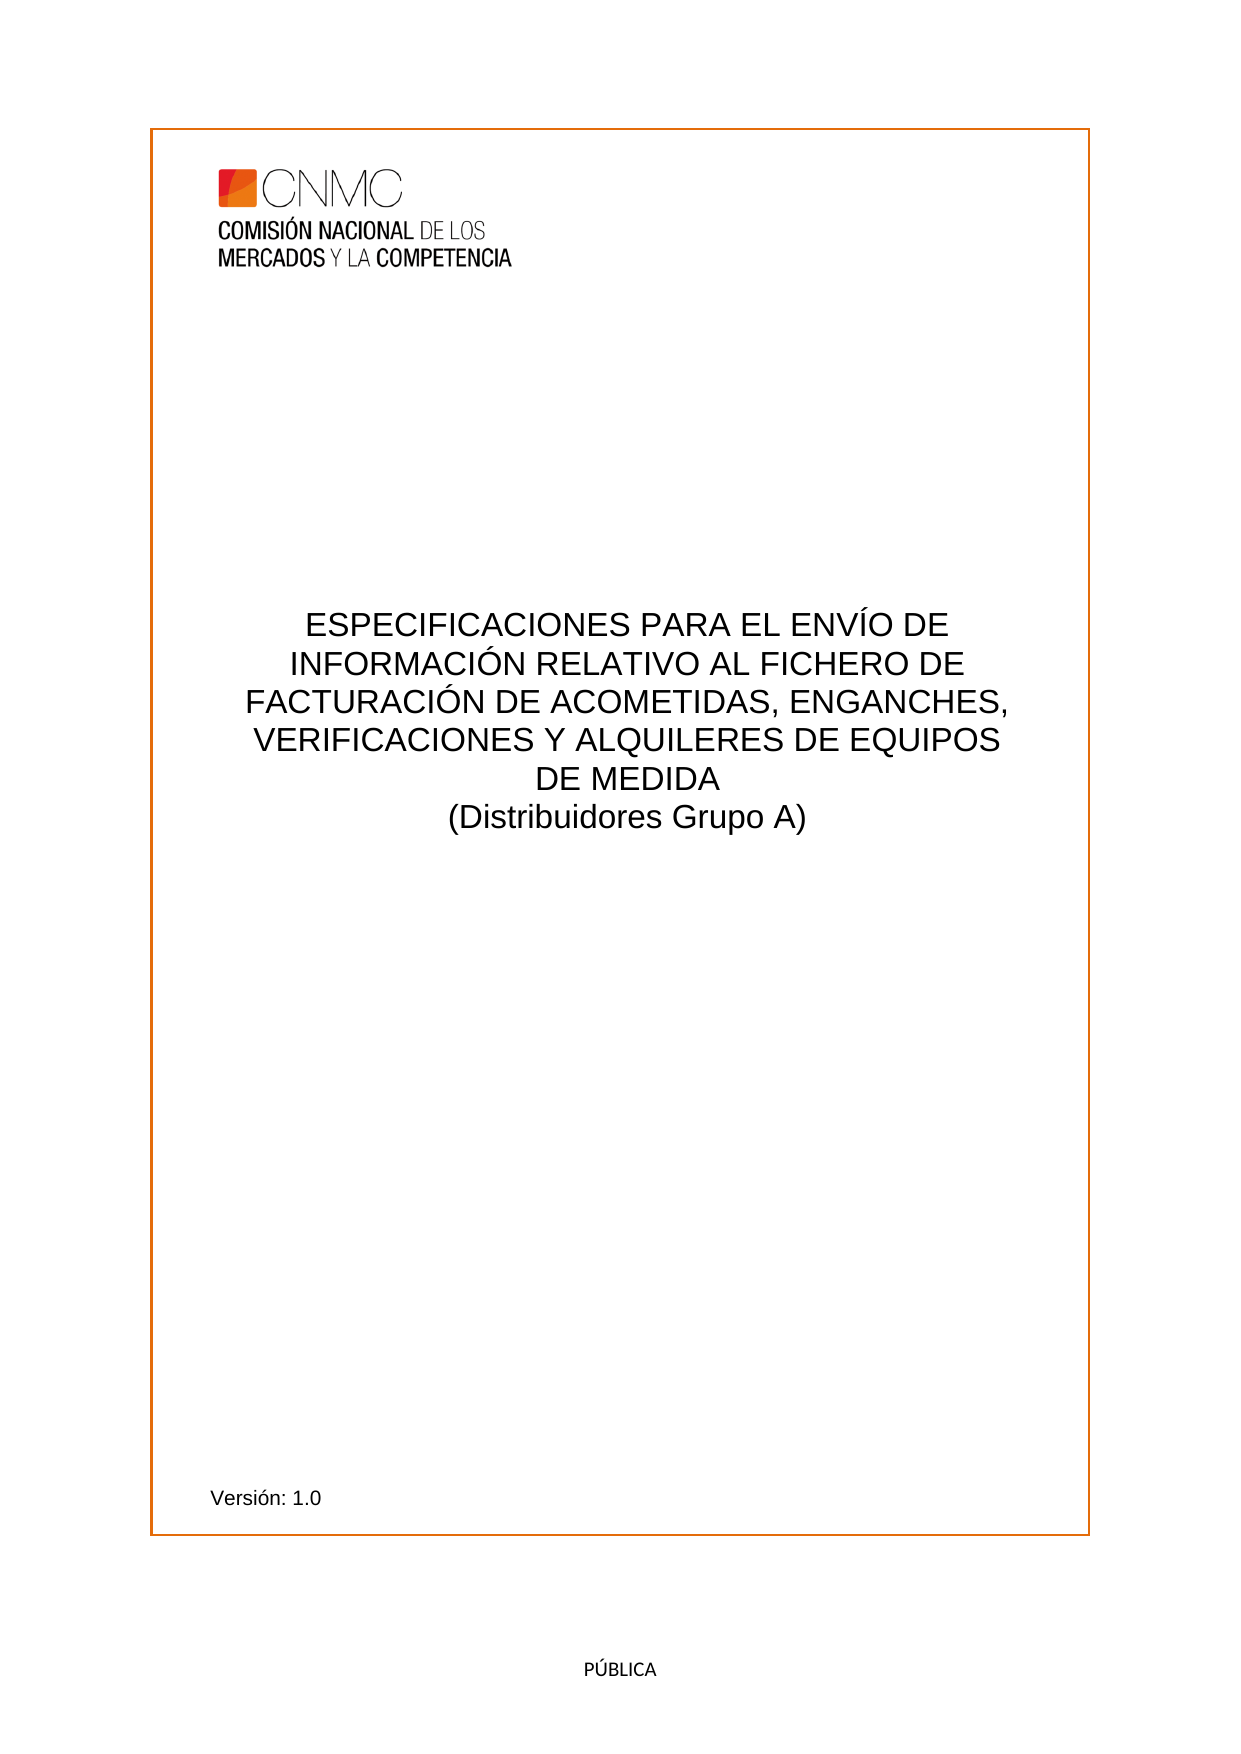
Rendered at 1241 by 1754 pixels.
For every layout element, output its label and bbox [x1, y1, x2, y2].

picture [202, 156, 523, 279]
